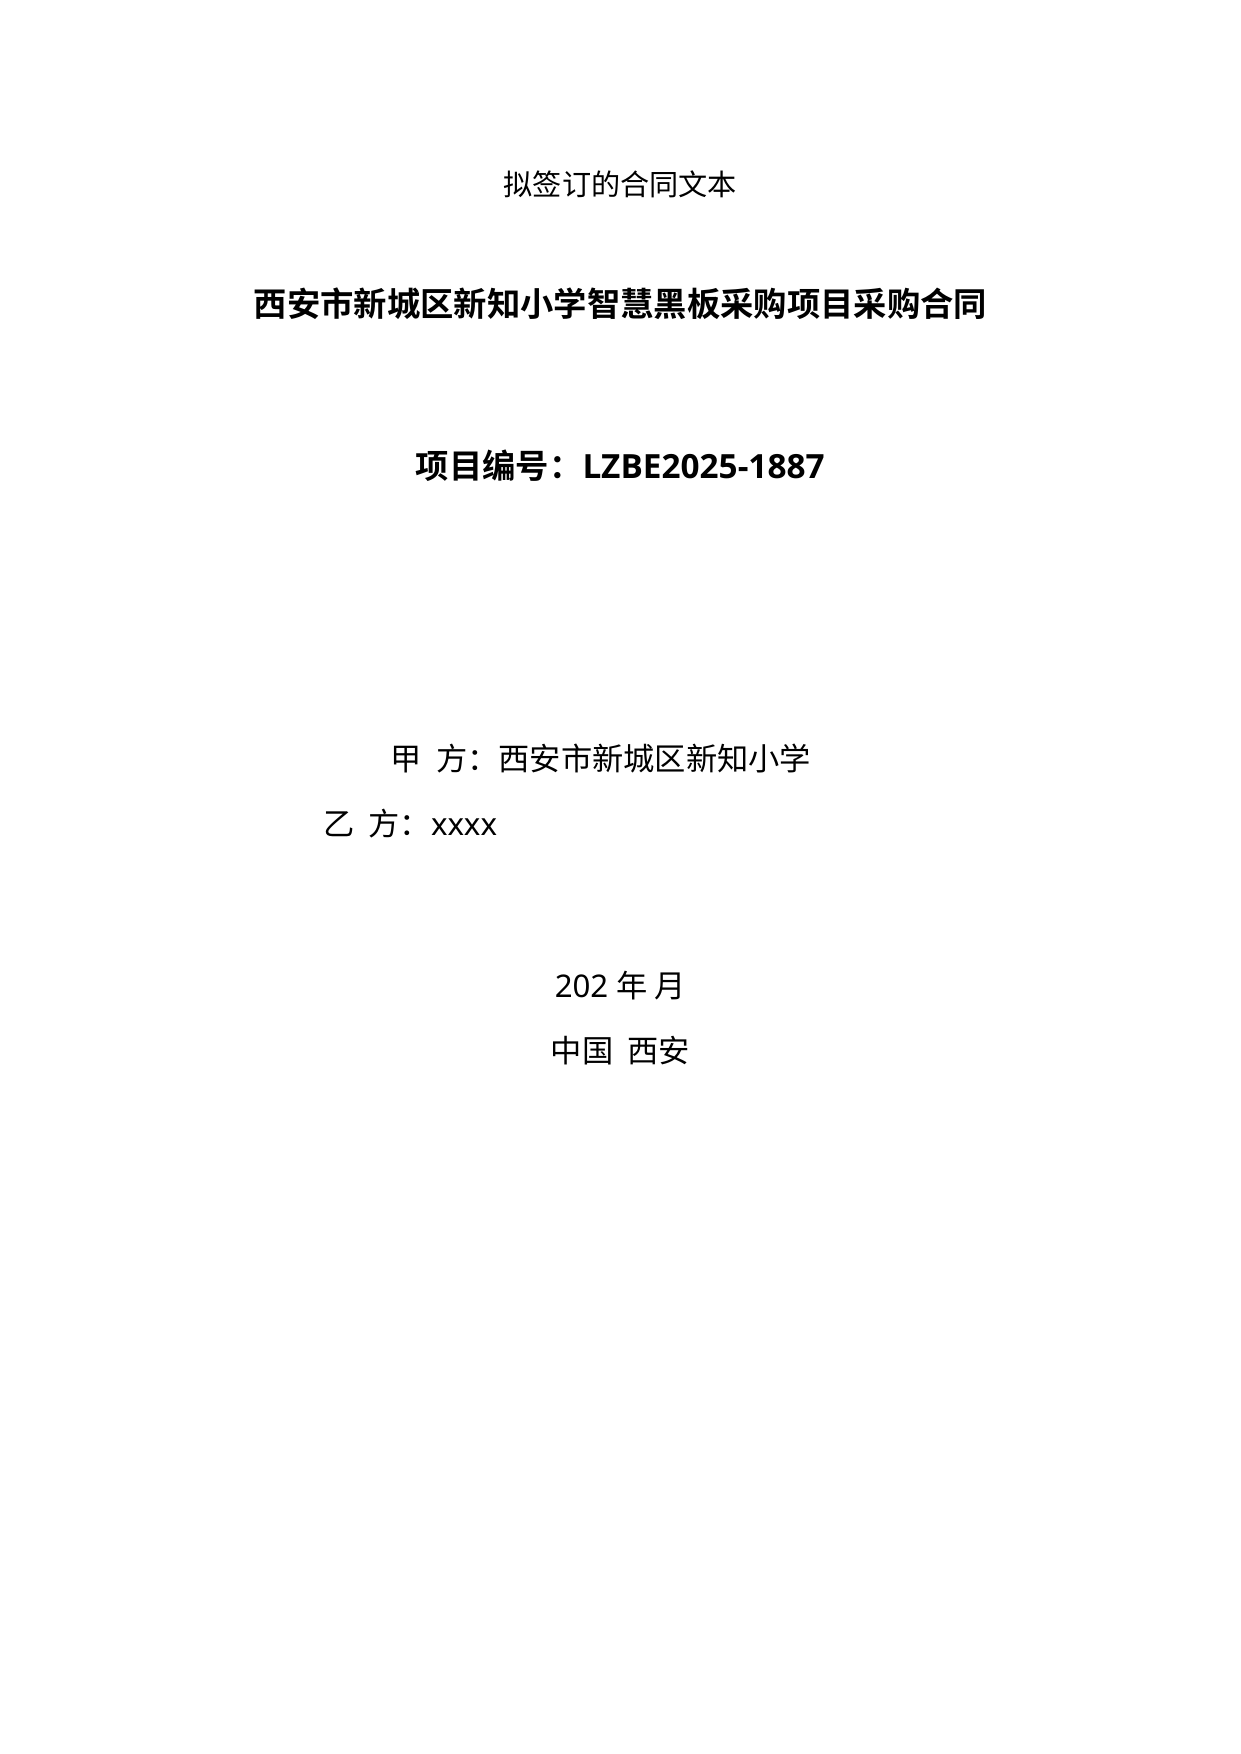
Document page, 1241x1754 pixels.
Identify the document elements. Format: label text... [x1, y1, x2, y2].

text 项目编号：LZBE2025-1887 [187, 432, 1053, 497]
text 中国 西安 [187, 1017, 1053, 1082]
text 西安市新城区新知小学智慧黑板采购项目采购合同 [187, 269, 1053, 334]
text 拟签订的合同文本 [187, 162, 1053, 204]
text 甲 方：西安市新城区新知小学 [187, 724, 1053, 789]
text 202 年 月 [187, 952, 1053, 1017]
text 乙 方：xxxx [187, 789, 1053, 854]
